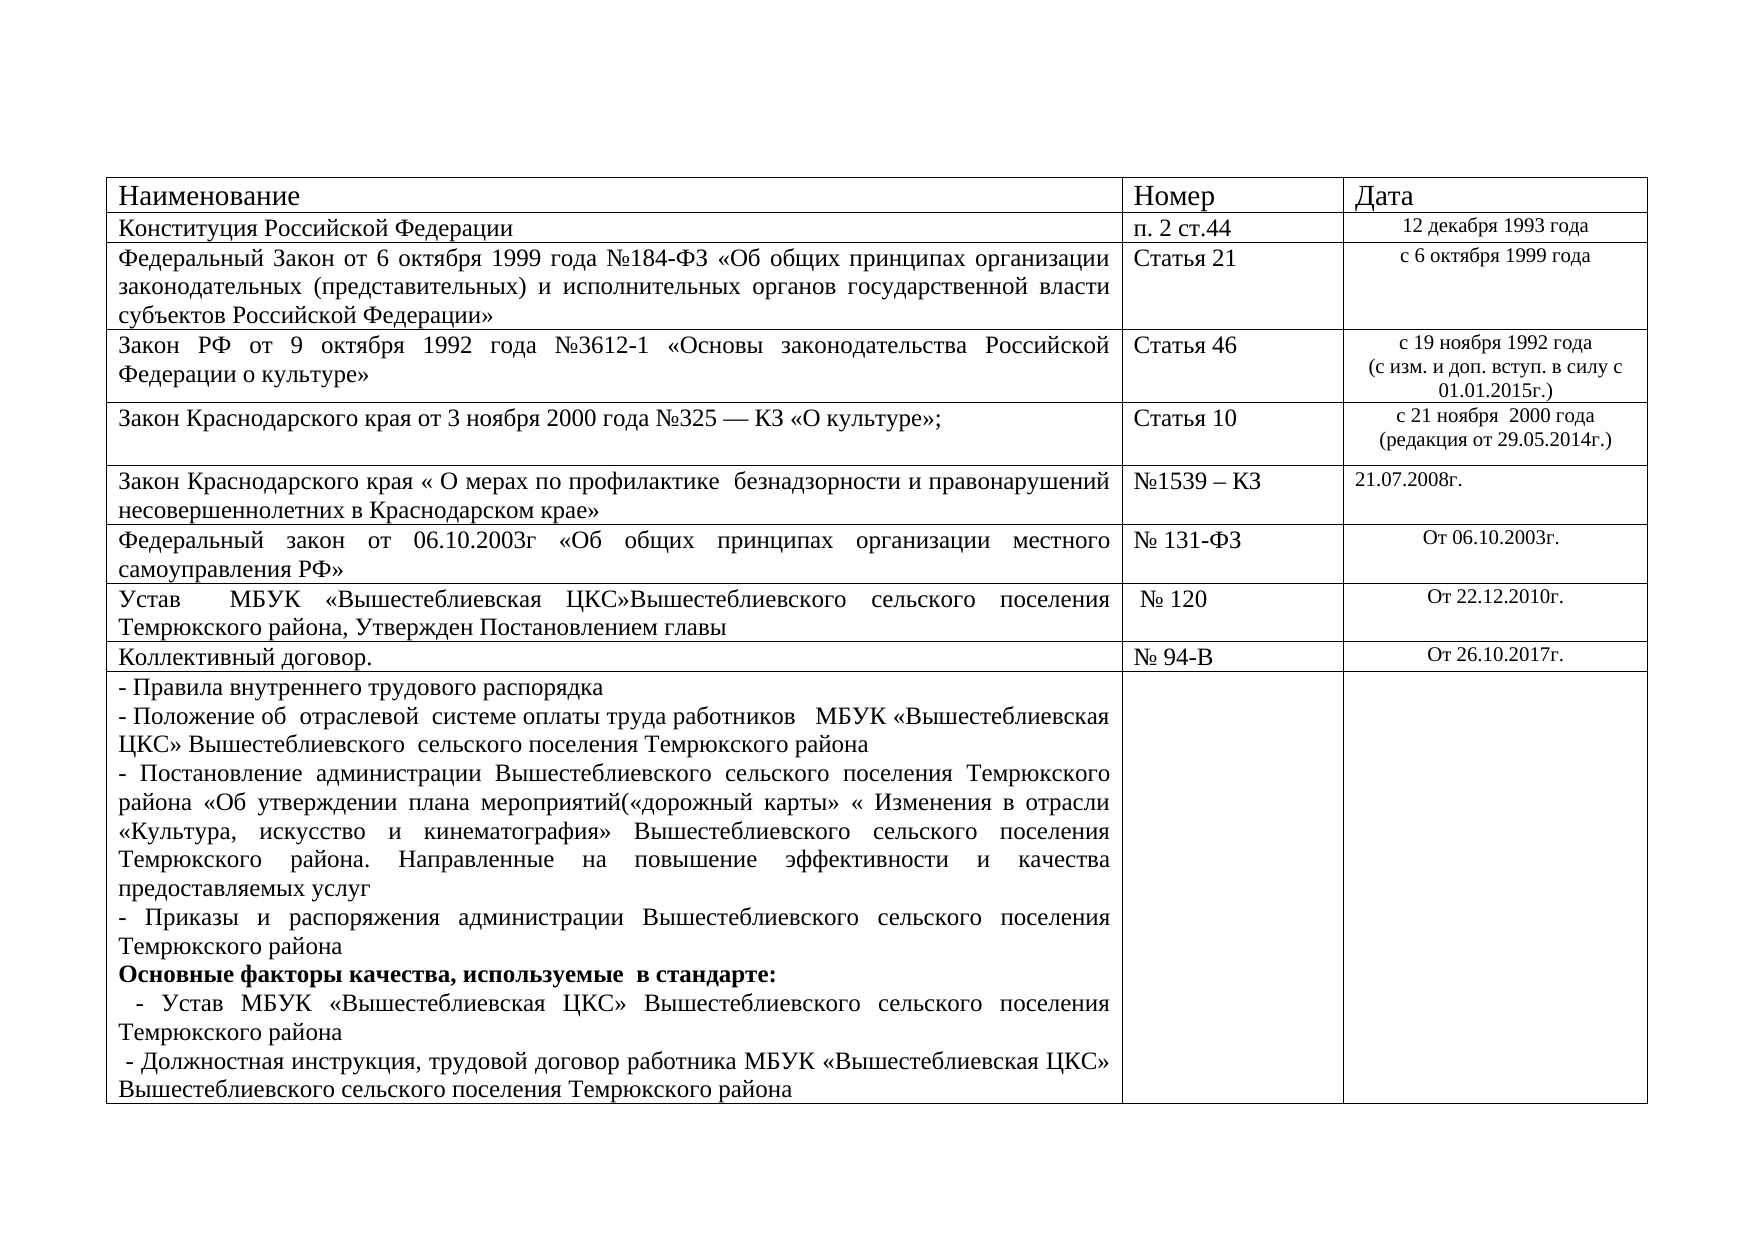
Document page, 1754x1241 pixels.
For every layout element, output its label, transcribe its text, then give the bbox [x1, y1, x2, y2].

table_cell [107, 672, 1122, 1103]
table_cell п. 2 ст.44 [1123, 213, 1343, 242]
table_cell [1123, 672, 1343, 1103]
table_cell От 06.10.2003г. [1344, 525, 1647, 583]
table_cell 12 декабря 1993 года [1344, 213, 1647, 242]
table_cell [1344, 672, 1647, 1103]
table_cell Закон Краснодарского края от 3 ноября 2000 года №325 — КЗ «О культуре»; [107, 403, 1122, 465]
table_cell 21.07.2008г. [1344, 466, 1647, 524]
table_header Наименование [107, 178, 1122, 212]
table_cell Закон РФ от 9 октября 1992 года №3612-1 «Основы законодательства Российской Федерации о культуре» [107, 330, 1122, 402]
table_cell Закон Краснодарского края « О мерах по профилактике безнадзорности и правонарушений несовершеннолетних в Краснодарском крае» [107, 466, 1122, 524]
table_cell Федеральный Закон от 6 октября 1999 года №184-ФЗ «Об общих принципах организации законодательных (представительных) и исполнительных органов государственной власти субъектов Российской Федерации» [107, 243, 1122, 329]
table_cell Конституция Российской Федерации [107, 213, 1122, 242]
table_cell Устав МБУК «Вышестеблиевская ЦКС»Вышестеблиевского сельского поселения Темрюкского района, Утвержден Постановлением главы [107, 584, 1122, 641]
table_cell № 94-В [1123, 642, 1343, 671]
table_cell Статья 10 [1123, 403, 1343, 465]
table_header Дата [1344, 178, 1647, 212]
table_cell От 22.12.2010г. [1344, 584, 1647, 641]
table_cell с 6 октября 1999 года [1344, 243, 1647, 329]
table_cell Коллективный договор. [107, 642, 1122, 671]
table_header Номер [1123, 178, 1343, 212]
table_cell № 131-ФЗ [1123, 525, 1343, 583]
table_cell От 26.10.2017г. [1344, 642, 1647, 671]
table_cell №1539 – КЗ [1123, 466, 1343, 524]
table_cell Статья 21 [1123, 243, 1343, 329]
table_cell Статья 46 [1123, 330, 1343, 402]
table_cell с 21 ноября 2000 года (редакция от 29.05.2014г.) [1344, 403, 1647, 465]
table_cell Федеральный закон от 06.10.2003г «Об общих принципах организации местного самоуправления РФ» [107, 525, 1122, 583]
table_cell № 120 [1123, 584, 1343, 641]
table_cell с 19 ноября 1992 года (с изм. и доп. вступ. в силу с 01.01.2015г.) [1344, 330, 1647, 402]
